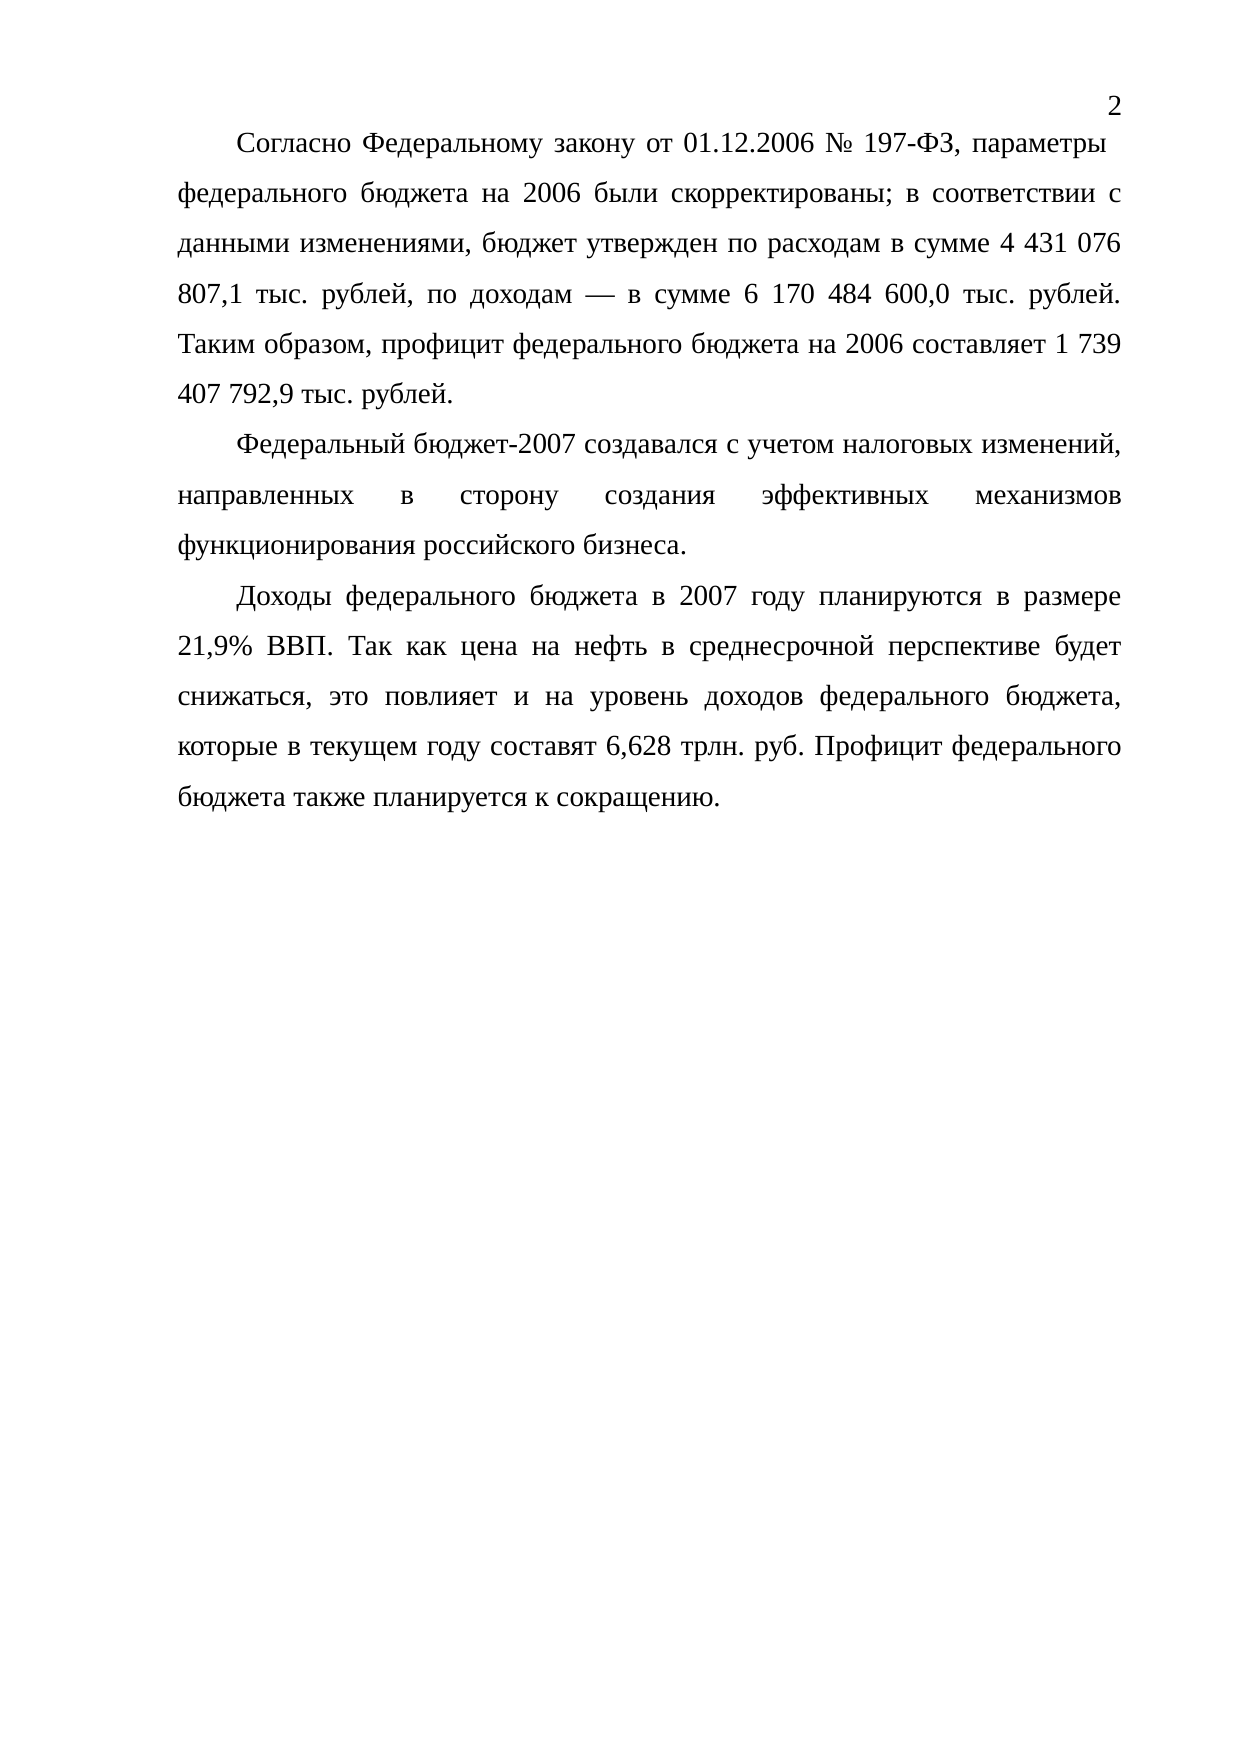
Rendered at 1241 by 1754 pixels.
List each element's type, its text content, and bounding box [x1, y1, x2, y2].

text Федеральный бюджет-2007 создавался с учетом налоговых изменений, направленных в сторону создания эффективных механизмов функционирования российского бизнеса. [177, 427, 1122, 561]
text Доходы федерального бюджета в 2007 году планируются в размере 21,9% ВВП. Так как цена на нефть в среднесрочной перспективе будет снижаться, это повлияет и на уровень доходов федерального бюджета, которые в текущем году составят 6,628 трлн. руб. Профицит федерального бюджета также планируется к сокращению. [177, 578, 1122, 813]
text Согласно Федеральному закону от 01.12.2006 № 197-ФЗ, параметры федерального бюджета на 2006 были скорректированы; в соответствии с данными изменениями, бюджет утвержден по расходам в сумме 4 431 076 807,1 тыс. рублей, по доходам — в сумме 6 170 484 600,0 тыс. рублей. Таким образом, профицит федерального бюджета на 2006 составляет 1 739 407 792,9 тыс. рублей. [177, 125, 1122, 410]
